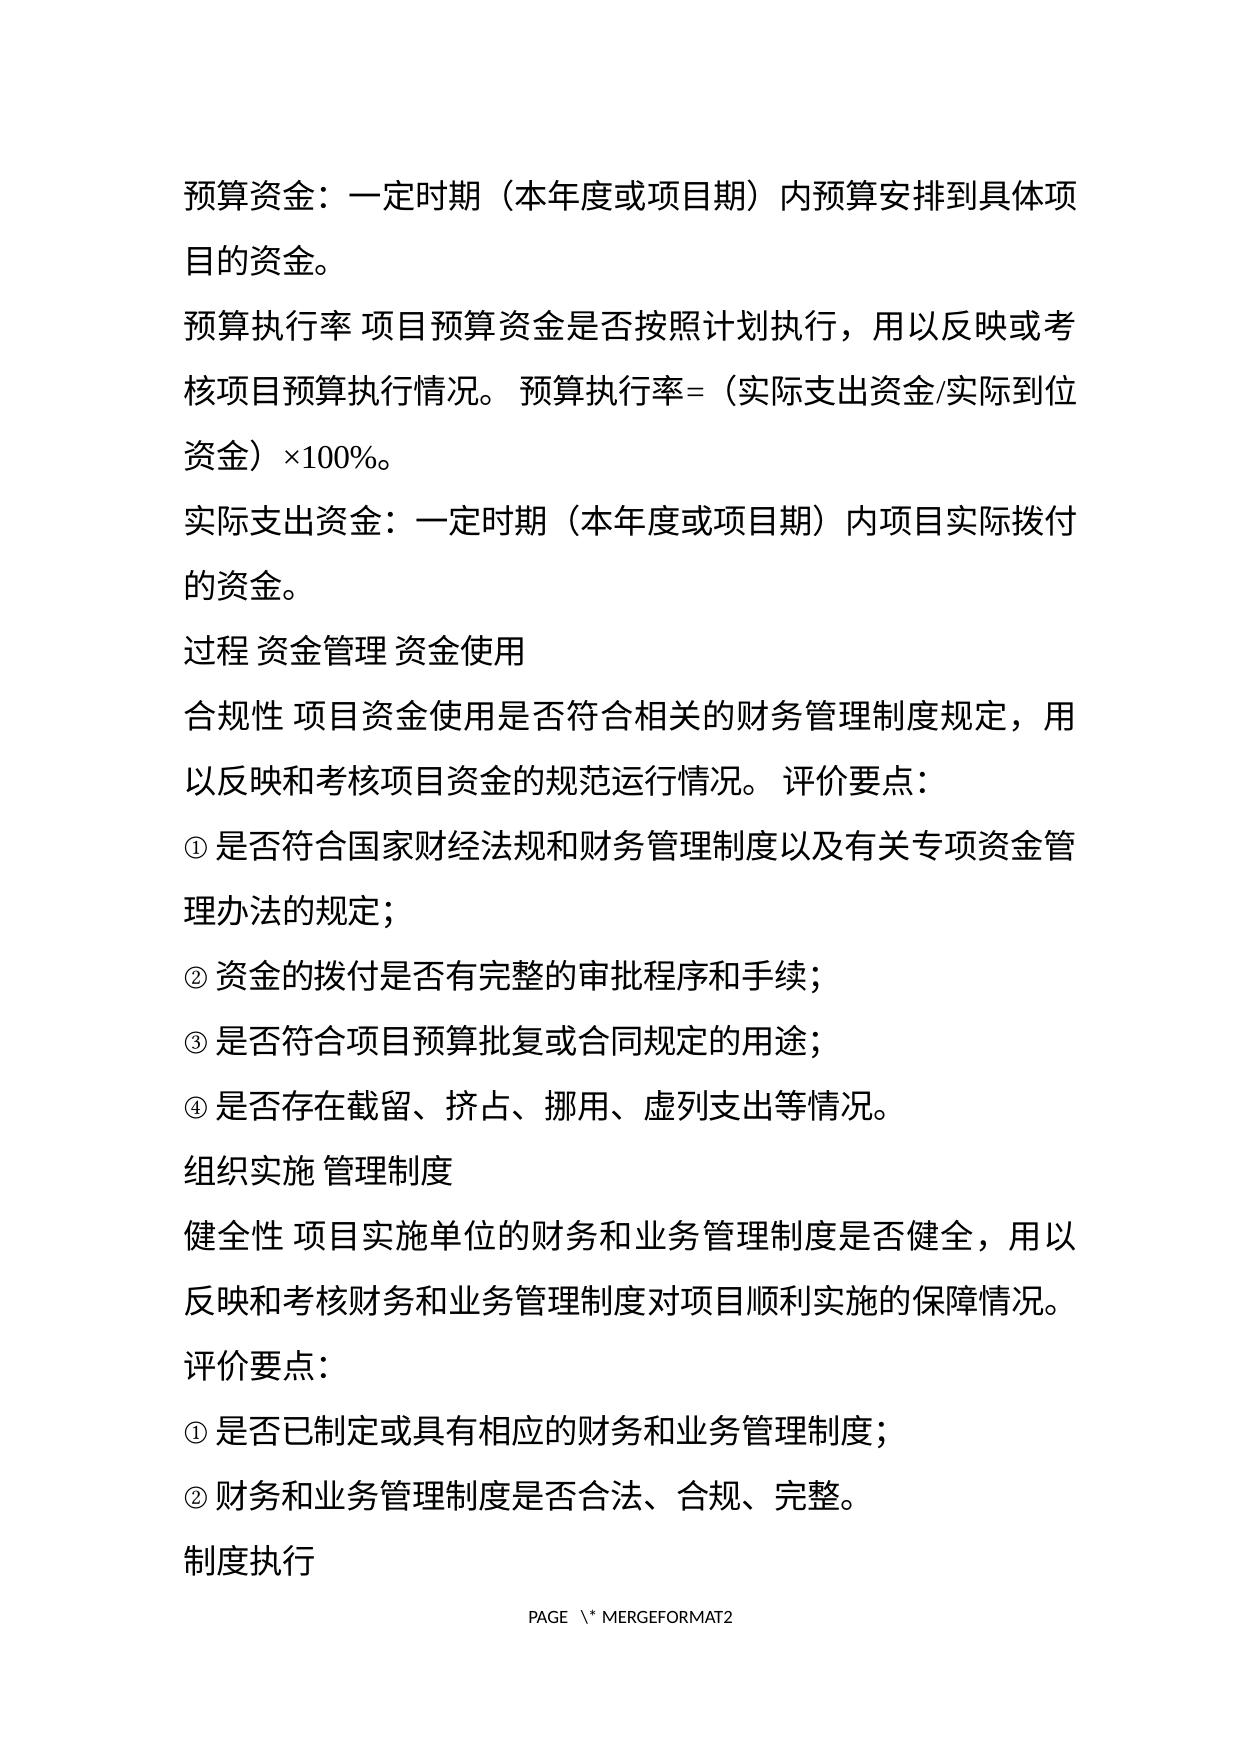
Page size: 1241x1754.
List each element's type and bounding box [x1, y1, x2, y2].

text [183, 162, 1078, 1592]
